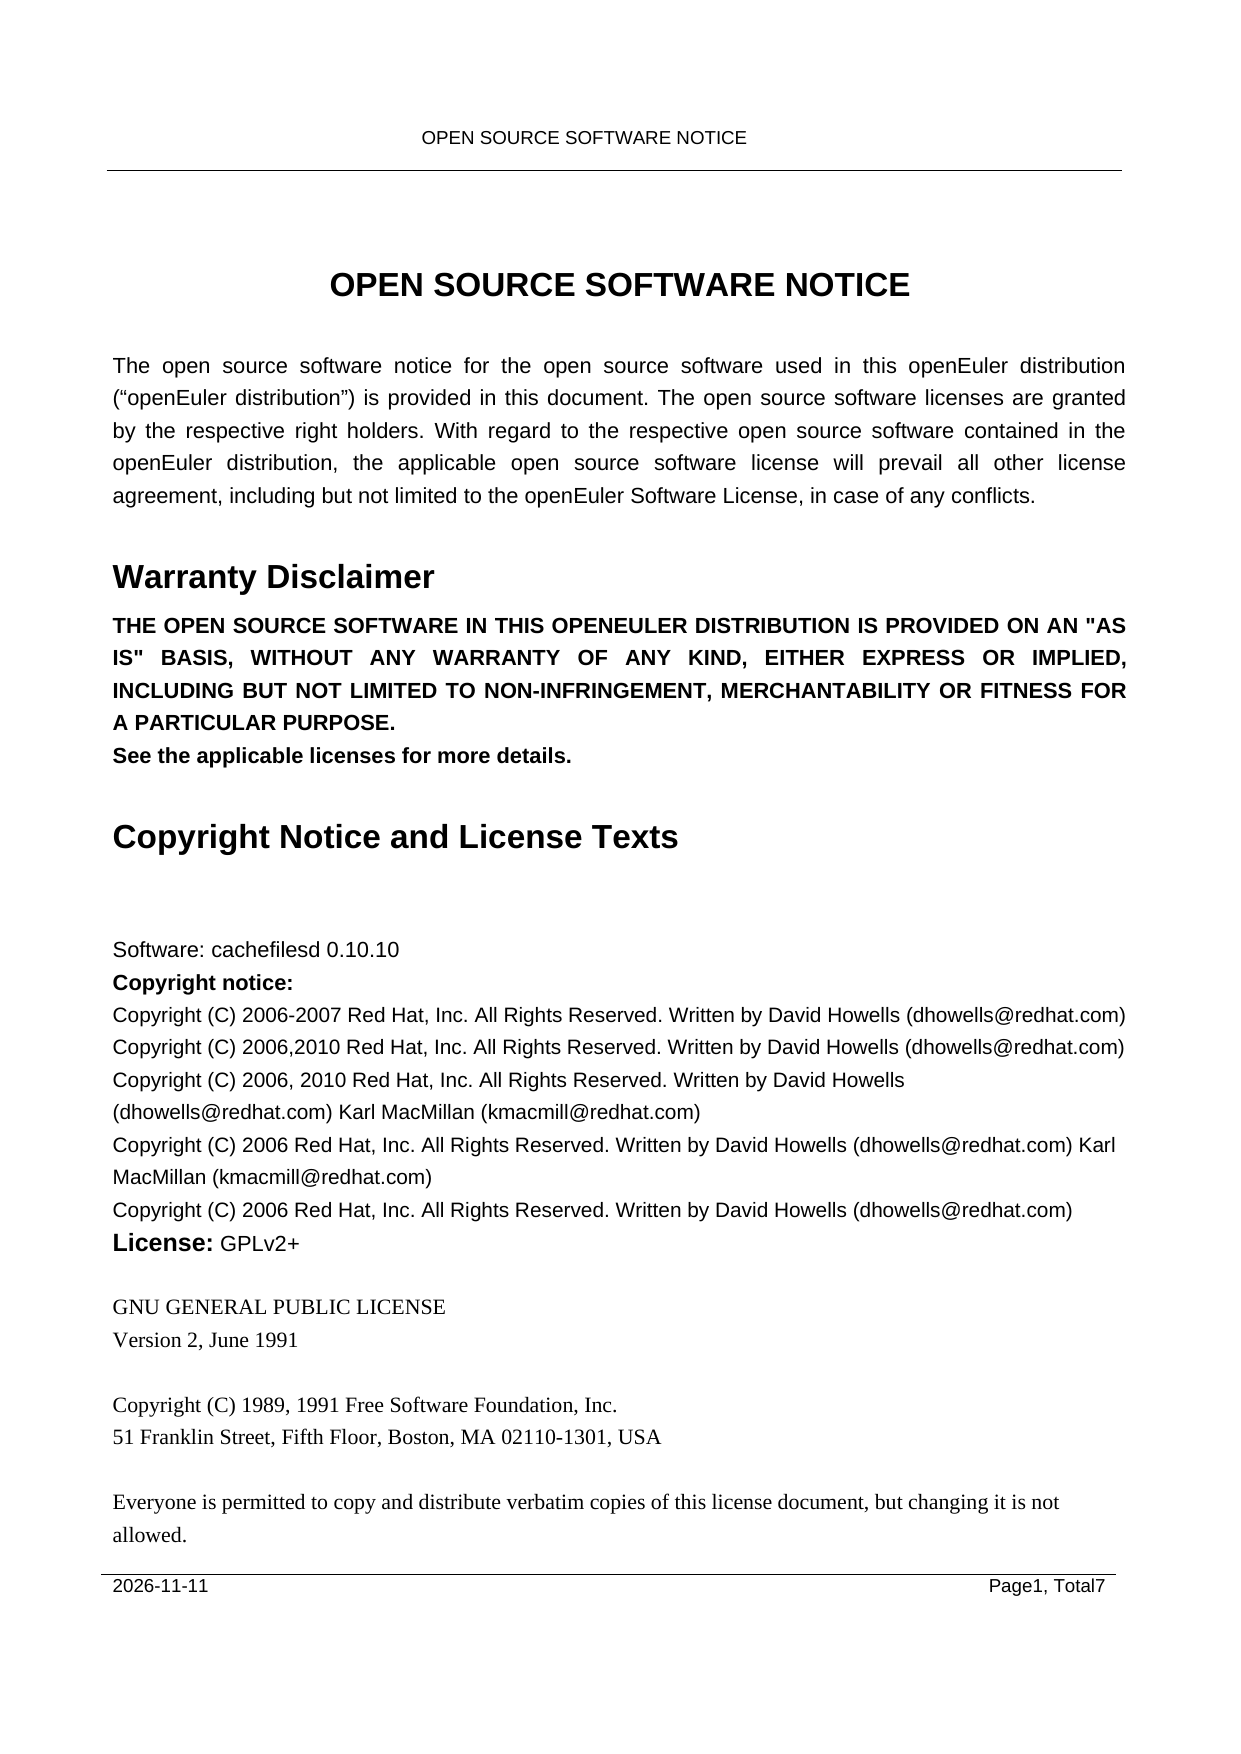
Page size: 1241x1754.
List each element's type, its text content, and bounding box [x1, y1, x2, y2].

text OPEN SOURCE SOFTWARE NOTICE [112, 251, 1128, 316]
text Warranty Disclaimer [112, 544, 1128, 609]
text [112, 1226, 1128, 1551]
text Copyright (C) 2006-2007 Red Hat, Inc. All Rights Reserved. Written by David Howells (dhowells@redhat.com) [112, 998, 1128, 1031]
text THE OPEN SOURCE SOFTWARE IN THIS OPENEULER DISTRIBUTION IS PROVIDED ON AN "AS IS" BASIS, WITHOUT ANY WARRANTY OF ANY KIND, EITHER EXPRESS OR IMPLIED, INCLUDING BUT NOT LIMITED TO NON-INFRINGEMENT, MERCHANTABILITY OR FITNESS FOR A PARTICULAR PURPOSE. See the applicable licenses for more details. [112, 609, 1128, 771]
text Software: cachefilesd 0.10.10 [112, 933, 1128, 966]
text Copyright notice: [112, 966, 1128, 998]
text Copyright Notice and License Texts [112, 804, 1128, 869]
text Copyright (C) 2006 Red Hat, Inc. All Rights Reserved. Written by David Howells (dhowells@redhat.com) [112, 1193, 1128, 1226]
text Copyright (C) 2006,2010 Red Hat, Inc. All Rights Reserved. Written by David Howells (dhowells@redhat.com) [112, 1031, 1128, 1063]
text Copyright (C) 2006 Red Hat, Inc. All Rights Reserved. Written by David Howells (dhowells@redhat.com) Karl MacMillan (kmacmill@redhat.com) [112, 1128, 1128, 1193]
text The open source software notice for the open source software used in this openEuler distribution (“openEuler distribution”) is provided in this document. The open source software licenses are granted by the respective right holders. With regard to the respective open source software contained in the openEuler distribution, the applicable open source software license will prevail all other license agreement, including but not limited to the openEuler Software License, in case of any conflicts. [112, 349, 1128, 511]
text Copyright (C) 2006, 2010 Red Hat, Inc. All Rights Reserved. Written by David Howells (dhowells@redhat.com) Karl MacMillan (kmacmill@redhat.com) [112, 1063, 1128, 1128]
